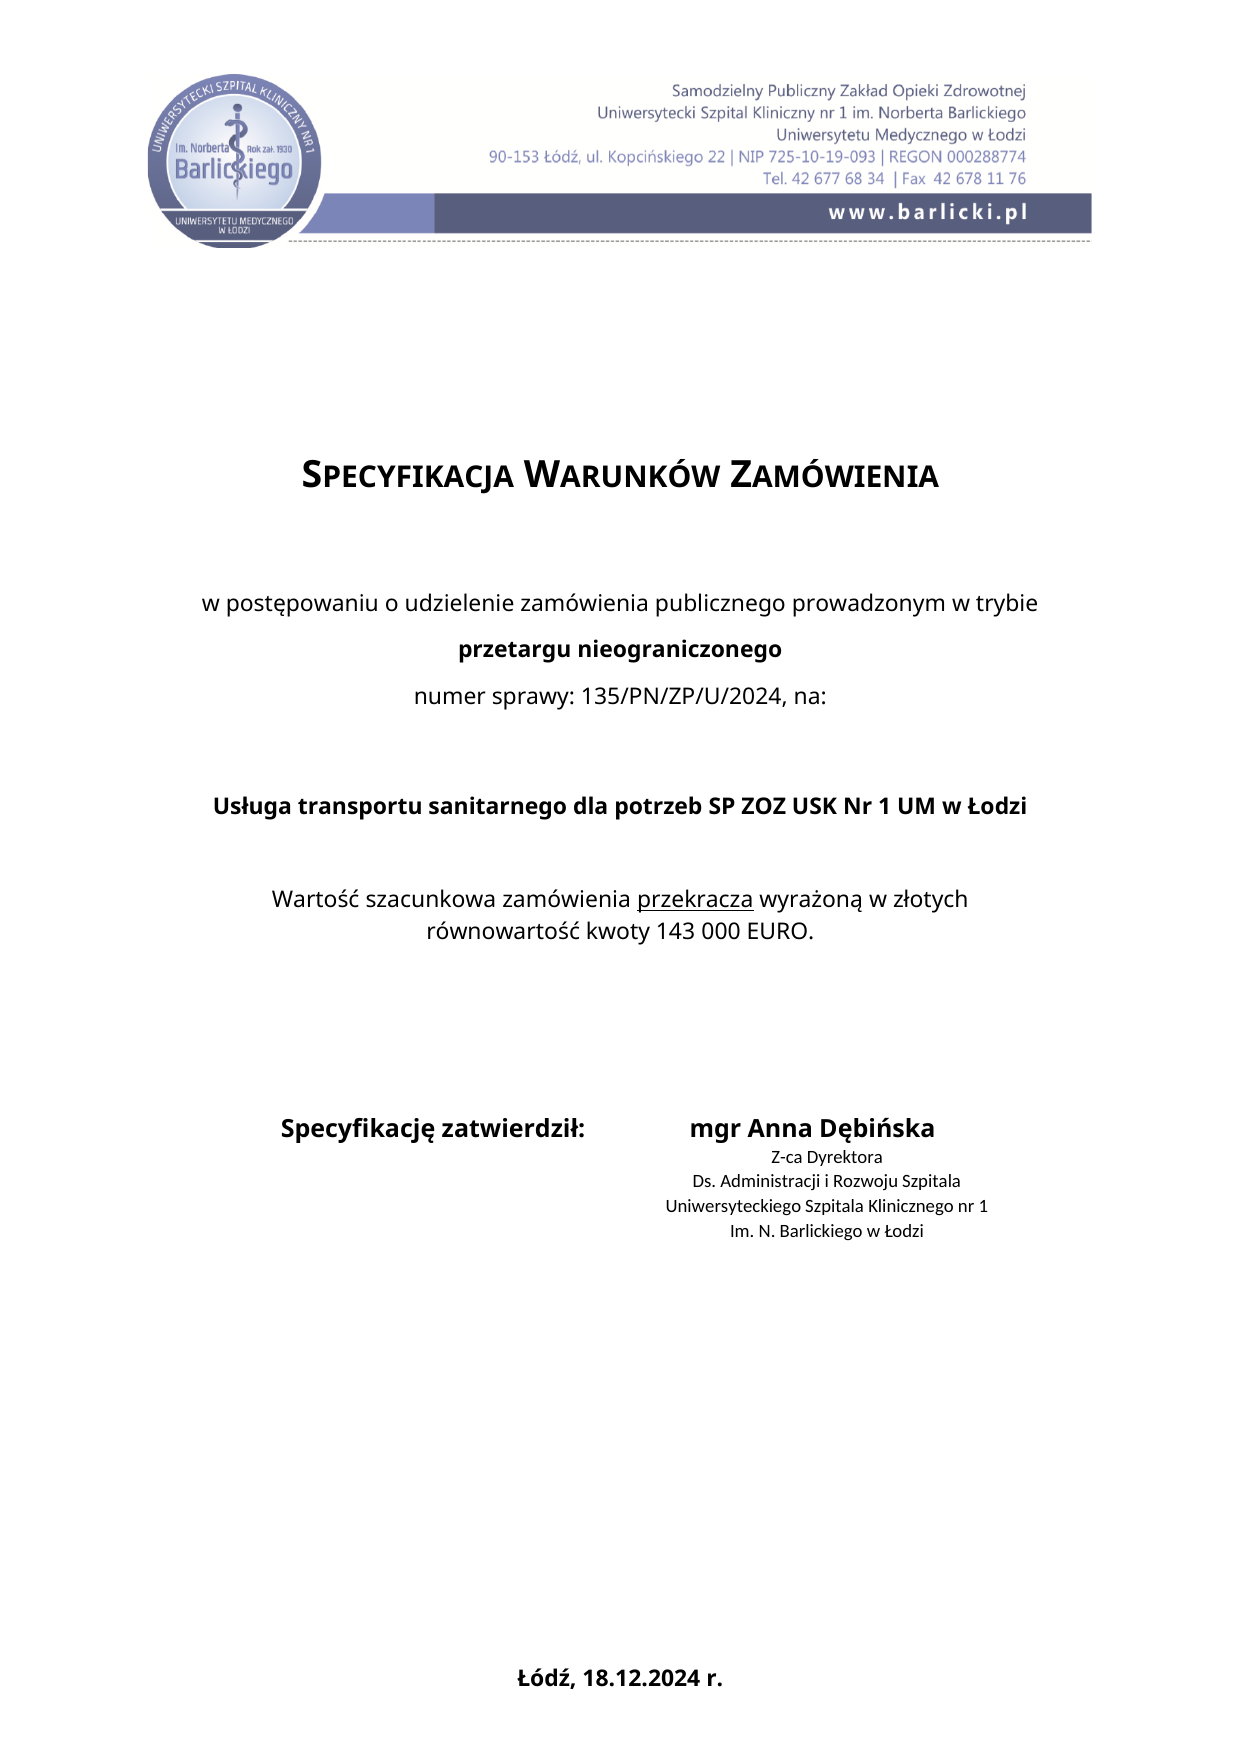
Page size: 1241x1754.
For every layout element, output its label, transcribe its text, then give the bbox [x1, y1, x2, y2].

text Uniwersyteckiego Szpitala Klinicznego nr 1 [89, 1194, 1152, 1217]
text Z-ca Dyrektora [89, 1145, 1152, 1168]
text Im. N. Barlickiego w Łodzi [89, 1219, 1152, 1242]
text Specyfikację zatwierdził: mgr Anna Dębińska [89, 1111, 1152, 1145]
text Usługa transportu sanitarnego dla potrzeb SP ZOZ USK Nr 1 UM w Łodzi [89, 790, 1152, 821]
text Ds. Administracji i Rozwoju Szpitala [89, 1170, 1152, 1193]
text Wartość szacunkowa zamówienia przekracza wyrażoną w złotych [89, 883, 1152, 915]
subtitle Specyfikacja Warunków Zamówienia [89, 447, 1152, 498]
text równowartość kwoty 143 000 EURO. [89, 915, 1152, 946]
text numer sprawy: 135/PN/ZP/U/2024, na: [89, 680, 1152, 712]
text przetargu nieograniczonego [89, 633, 1152, 665]
picture [147, 74, 1093, 248]
text Łódź, 18.12.2024 r. [89, 1661, 1152, 1693]
text w postępowaniu o udzielenie zamówienia publicznego prowadzonym w trybie [89, 587, 1152, 618]
